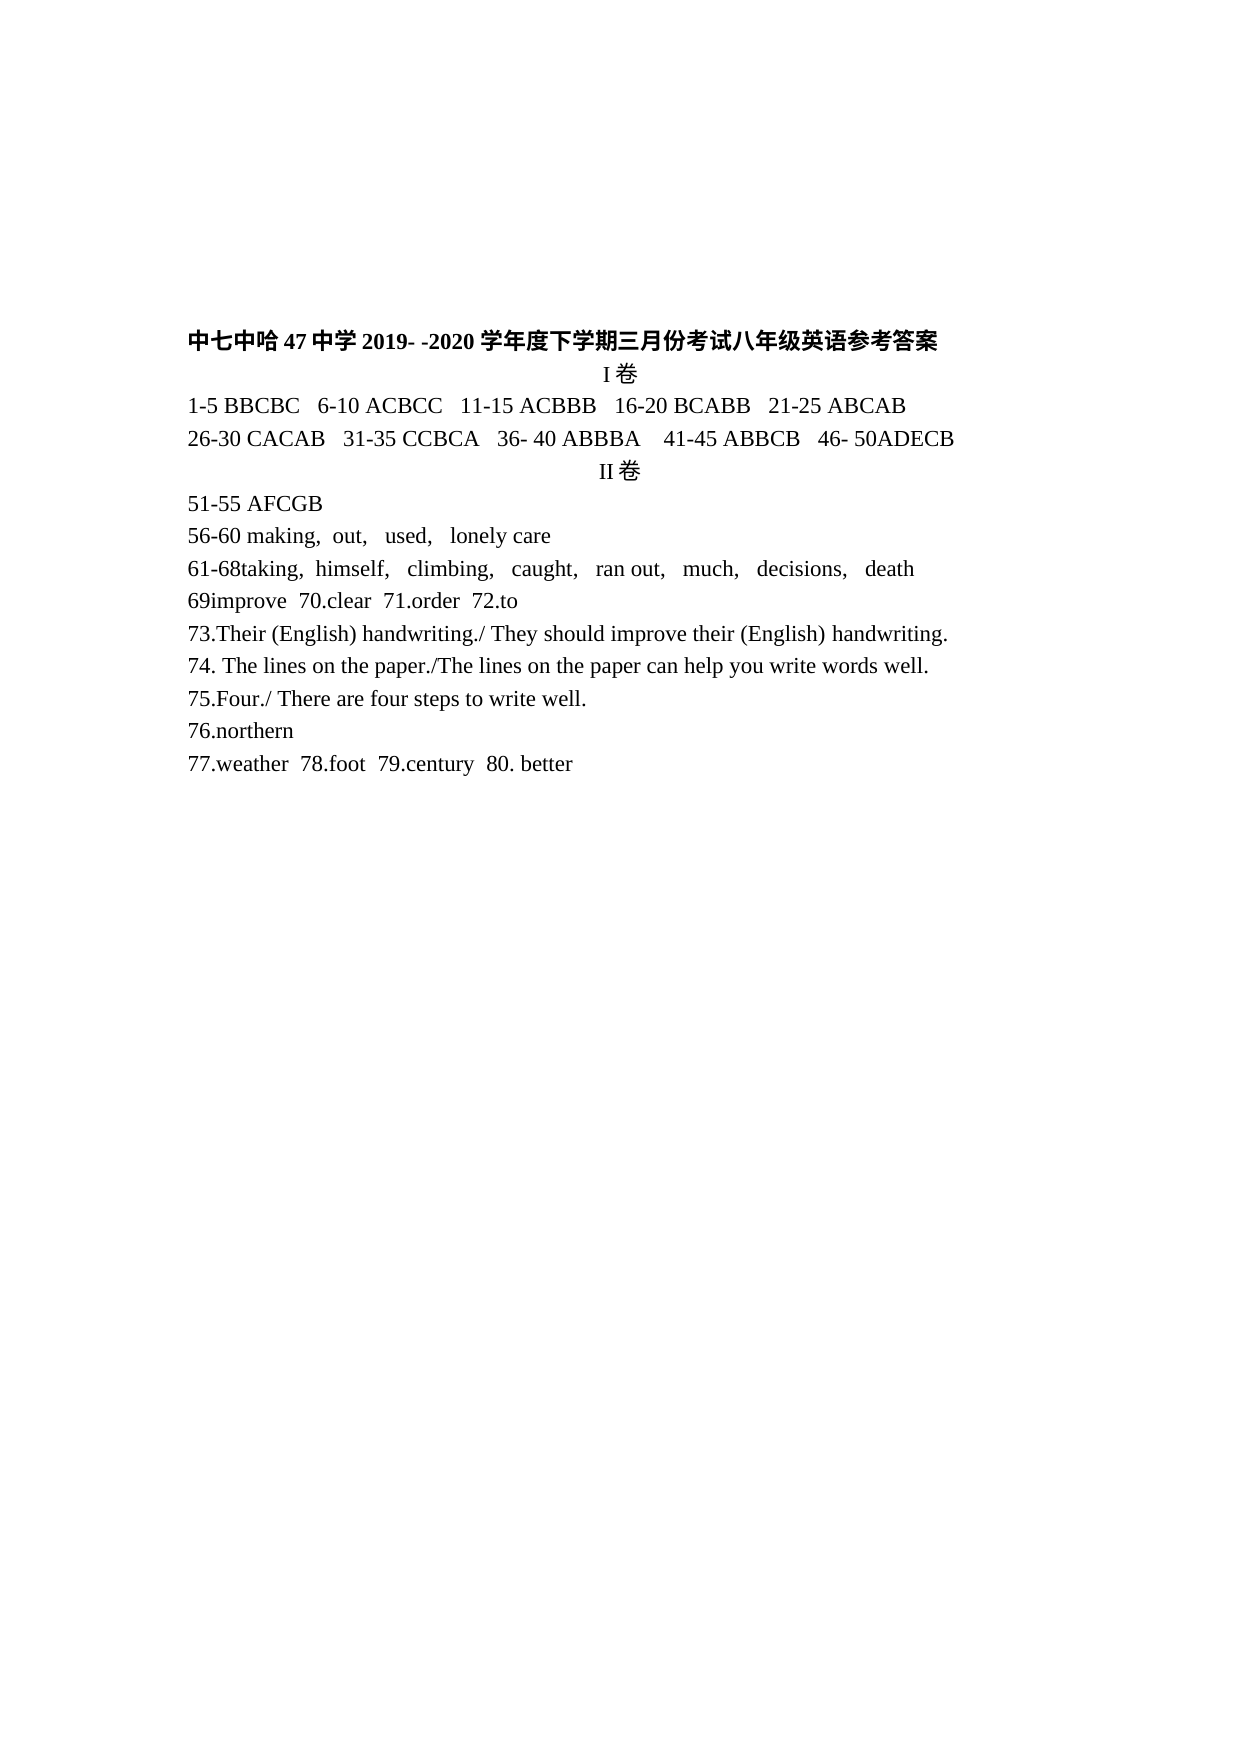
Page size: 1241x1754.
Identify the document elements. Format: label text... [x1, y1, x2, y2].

text I卷 [187, 357, 1053, 389]
text 1-5 BBCBC 6-10 ACBCC 11-15 ACBBB 16-20 BCABB 21-25 ABCAB [187, 389, 1053, 422]
text 56-60 making, out, used, lonely care [187, 519, 1053, 552]
text 73.Their (English) handwriting./ They should improve their (English) handwriting. [187, 617, 1053, 649]
text 75.Four./ There are four steps to write well. [187, 682, 1053, 714]
text 51-55 AFCGB [187, 487, 1053, 519]
text 26-30 CACAB 31-35 CCBCA 36- 40 ABBBA 41-45 ABBCB 46- 50ADECB [187, 422, 1053, 454]
text 77.weather 78.foot 79.century 80. better [187, 747, 1053, 779]
text 74. The lines on the paper./The lines on the paper can help you write words well. [187, 649, 1053, 682]
text 61-68taking, himself, climbing, caught, ran out, much, decisions, death [187, 552, 1053, 584]
text II卷 [187, 454, 1053, 487]
text 69improve 70.clear 71.order 72.to [187, 584, 1053, 617]
text 中七中哈47中学2019- -2020 学年度下学期三月份考试八年级英语参考答案 [187, 324, 1053, 357]
text 76.northern [187, 714, 1053, 747]
